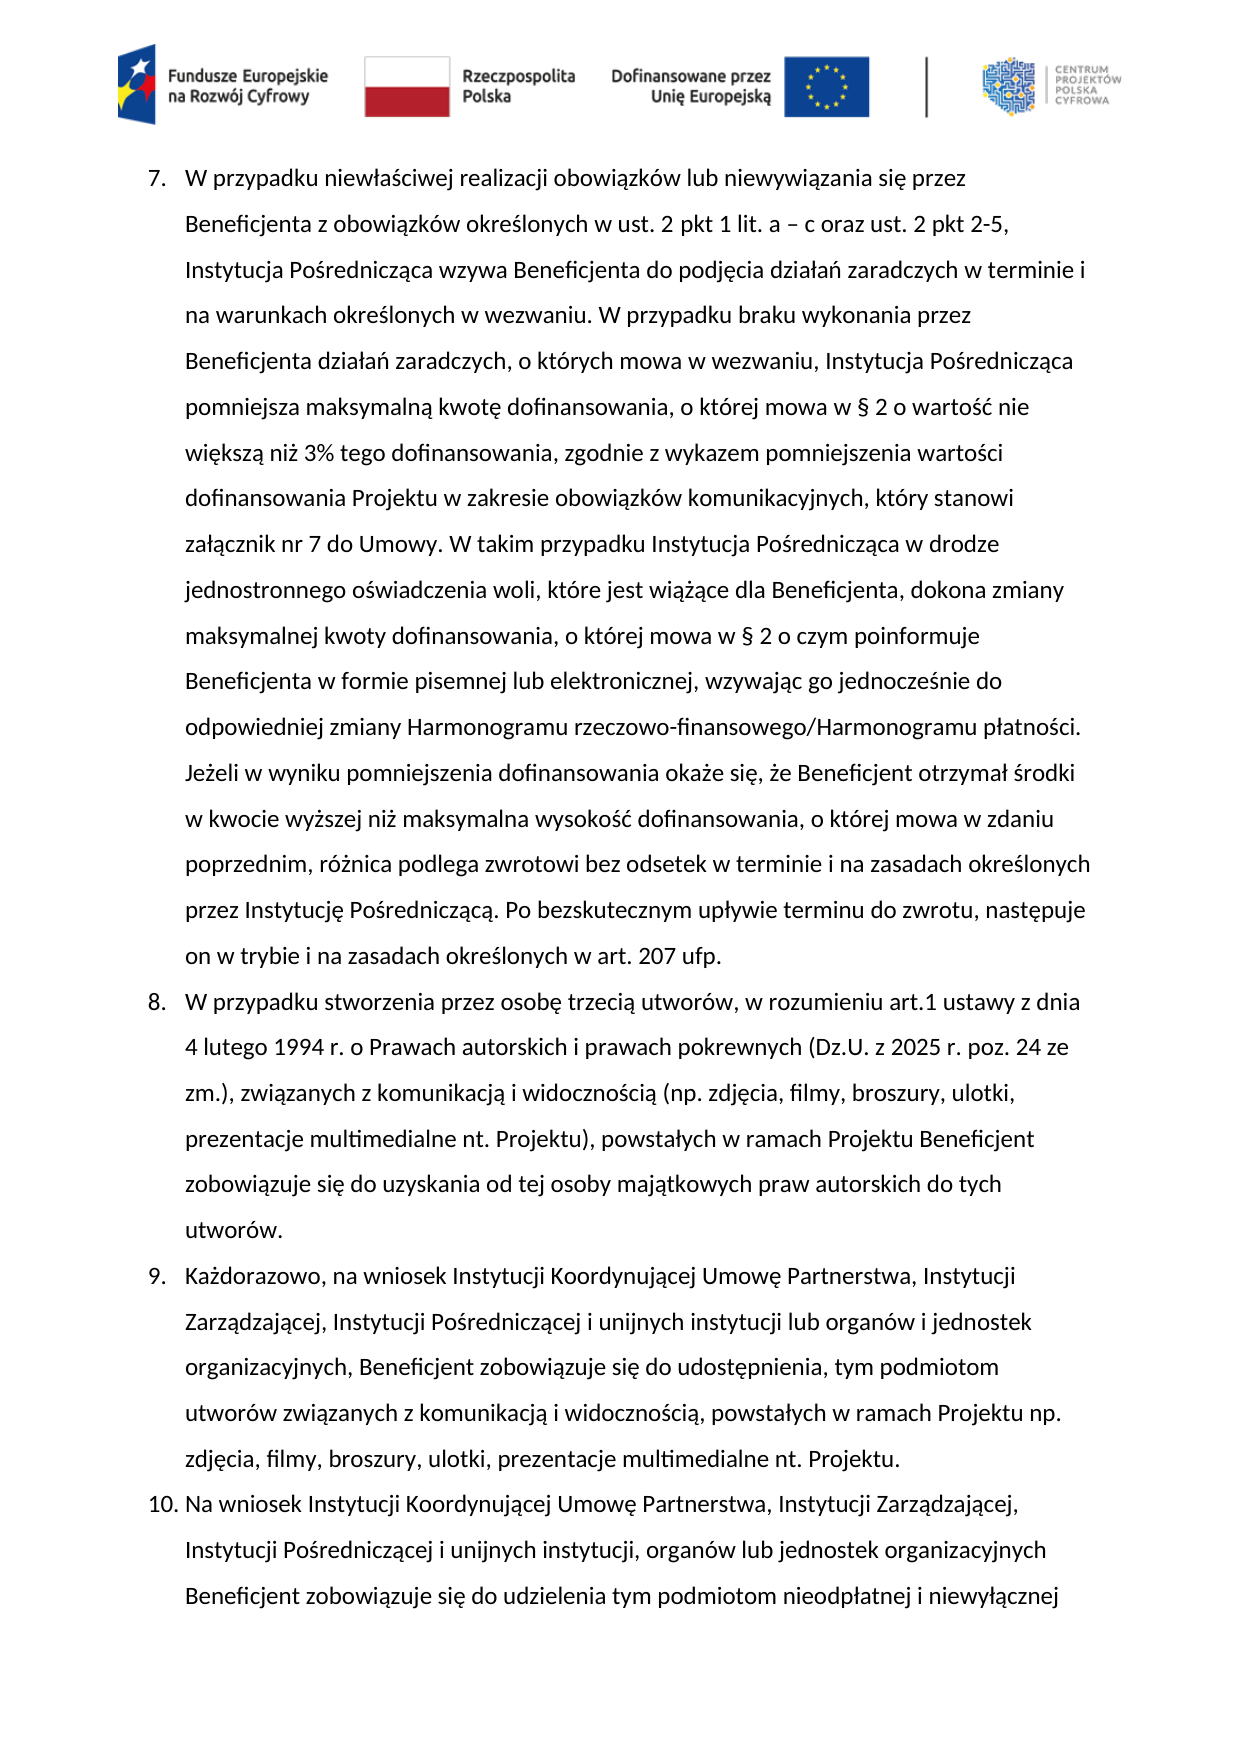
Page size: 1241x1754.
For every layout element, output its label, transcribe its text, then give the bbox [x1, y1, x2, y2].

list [148, 1489, 1093, 1611]
picture [118, 44, 1122, 125]
list W przypadku stworzenia przez osobę trzecią utworów, w rozumieniu art.1 ustawy z dnia 4 lutego 1994 r. o Prawach autorskich i prawach pokrewnych (Dz.U. z 2025 r. poz. 24 ze zm.), związanych z komunikacją i widocznością (np. zdjęcia, filmy, broszury, ulotki, prezentacje multimedialne nt. Projektu), powstałych w ramach Projektu Beneficjent zobowiązuje się do uzyskania od tej osoby majątkowych praw autorskich do tych utworów. [148, 986, 1093, 1245]
list W przypadku niewłaściwej realizacji obowiązków lub niewywiązania się przez Beneficjenta z obowiązków określonych w ust. 2 pkt 1 lit. a – c oraz ust. 2 pkt 2-5, Instytucja Pośrednicząca wzywa Beneficjenta do podjęcia działań zaradczych w terminie i na warunkach określonych w wezwaniu. W przypadku braku wykonania przez Beneficjenta działań zaradczych, o których mowa w wezwaniu, Instytucja Pośrednicząca pomniejsza maksymalną kwotę dofinansowania, o której mowa w § 2 o wartość nie większą niż 3% tego dofinansowania, zgodnie z wykazem pomniejszenia wartości dofinansowania Projektu w zakresie obowiązków komunikacyjnych, który stanowi załącznik nr 7 do Umowy. W takim przypadku Instytucja Pośrednicząca w drodze jednostronnego oświadczenia woli, które jest wiążące dla Beneficjenta, dokona zmiany maksymalnej kwoty dofinansowania, o której mowa w § 2 o czym poinformuje Beneficjenta w formie pisemnej lub elektronicznej, wzywając go jednocześnie do odpowiedniej zmiany Harmonogramu rzeczowo-finansowego/Harmonogramu płatności. Jeżeli w wyniku pomniejszenia dofinansowania okaże się, że Beneficjent otrzymał środki w kwocie wyższej niż maksymalna wysokość dofinansowania, o której mowa w zdaniu poprzednim, różnica podlega zwrotowi bez odsetek w terminie i na zasadach określonych przez Instytucję Pośredniczącą. Po bezskutecznym upływie terminu do zwrotu, następuje on w trybie i na zasadach określonych w art. 207 ufp. [148, 162, 1093, 970]
list Każdorazowo, na wniosek Instytucji Koordynującej Umowę Partnerstwa, Instytucji Zarządzającej, Instytucji Pośredniczącej i unijnych instytucji lub organów i jednostek organizacyjnych, Beneficjent zobowiązuje się do udostępnienia, tym podmiotom utworów związanych z komunikacją i widocznością, powstałych w ramach Projektu np. zdjęcia, filmy, broszury, ulotki, prezentacje multimedialne nt. Projektu. [148, 1260, 1093, 1473]
